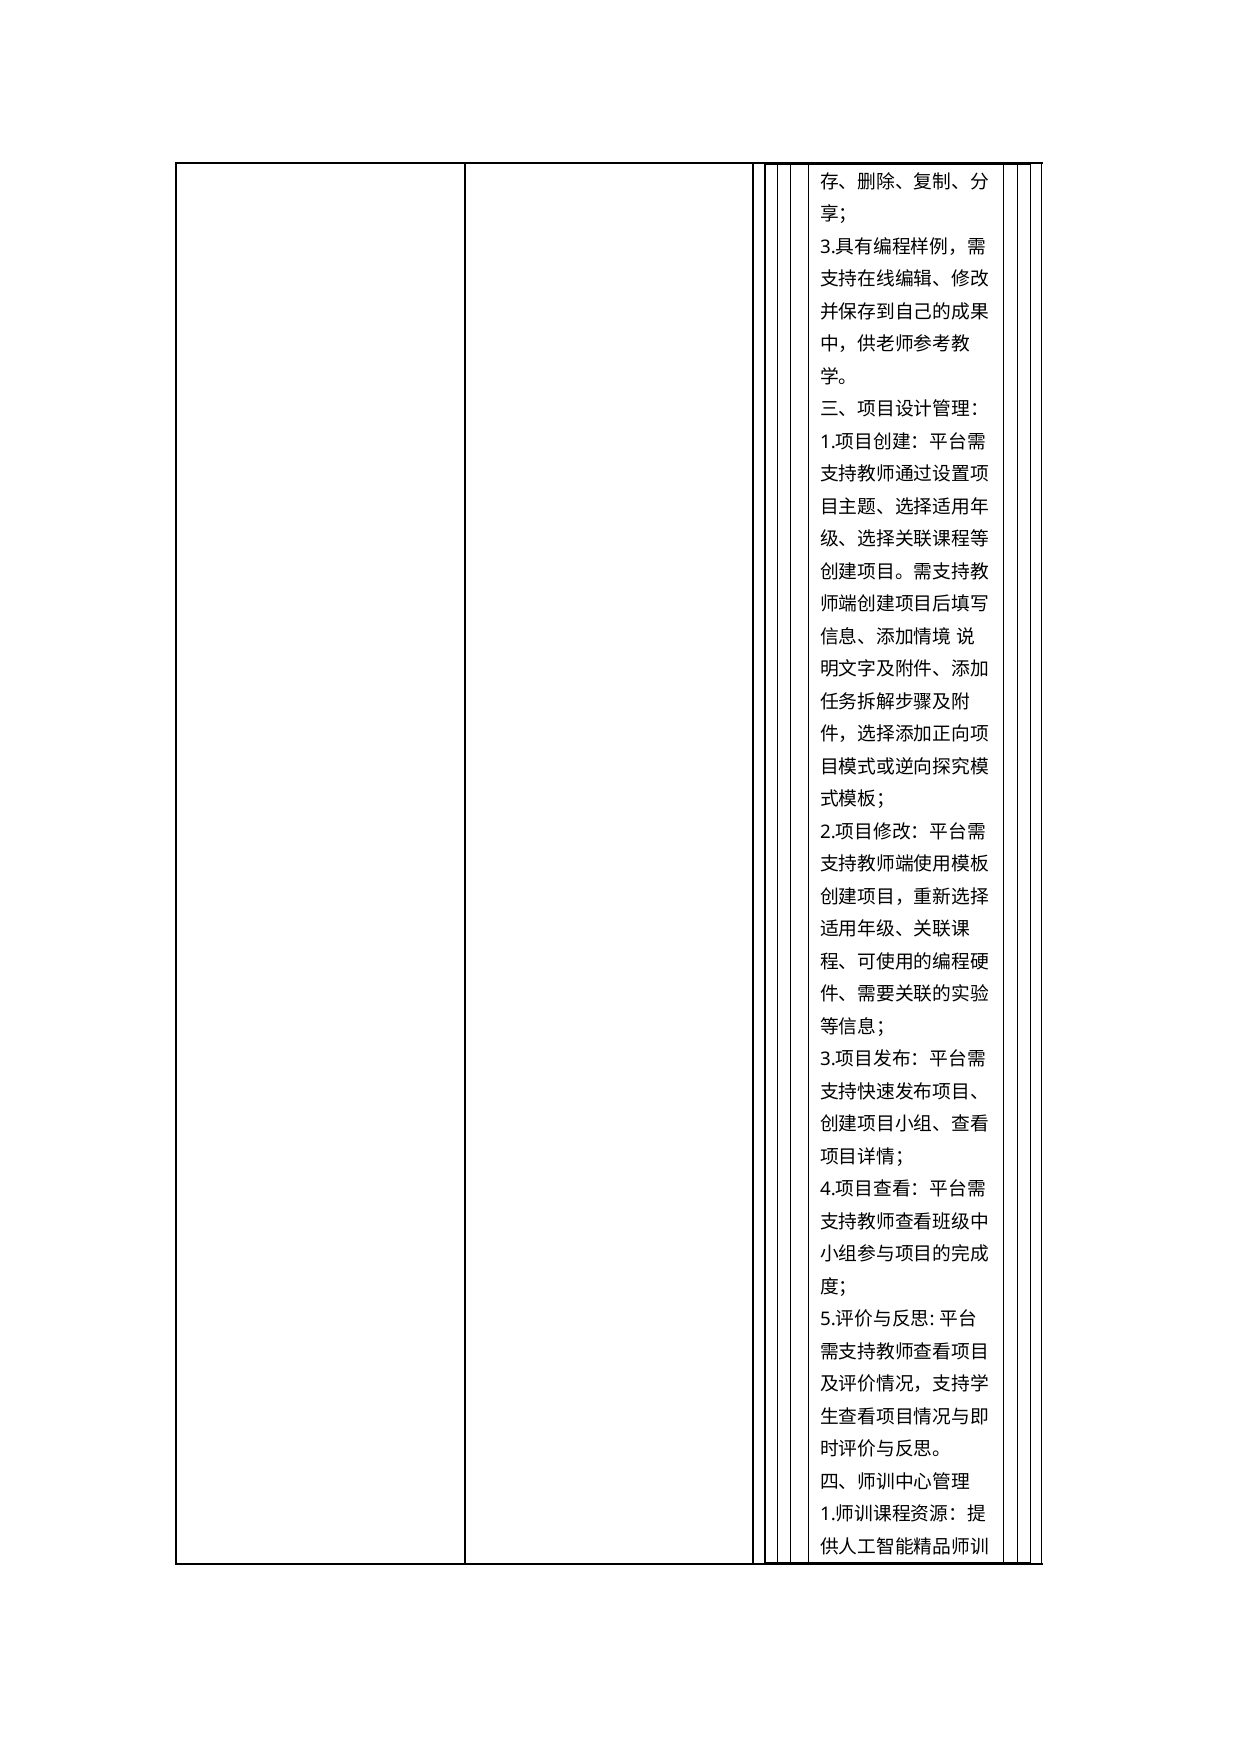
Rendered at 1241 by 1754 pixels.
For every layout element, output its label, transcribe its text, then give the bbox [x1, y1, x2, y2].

table_cell [766, 165, 777, 1562]
table_cell [778, 165, 790, 1562]
table_cell [1031, 164, 1041, 1563]
table_cell [791, 165, 808, 1562]
table_cell [1018, 165, 1030, 1562]
table_cell [1004, 165, 1017, 1562]
table_cell [809, 165, 1003, 1562]
table_cell 1 [177, 164, 464, 1563]
table_cell [754, 164, 764, 1563]
table_cell [466, 164, 752, 1563]
